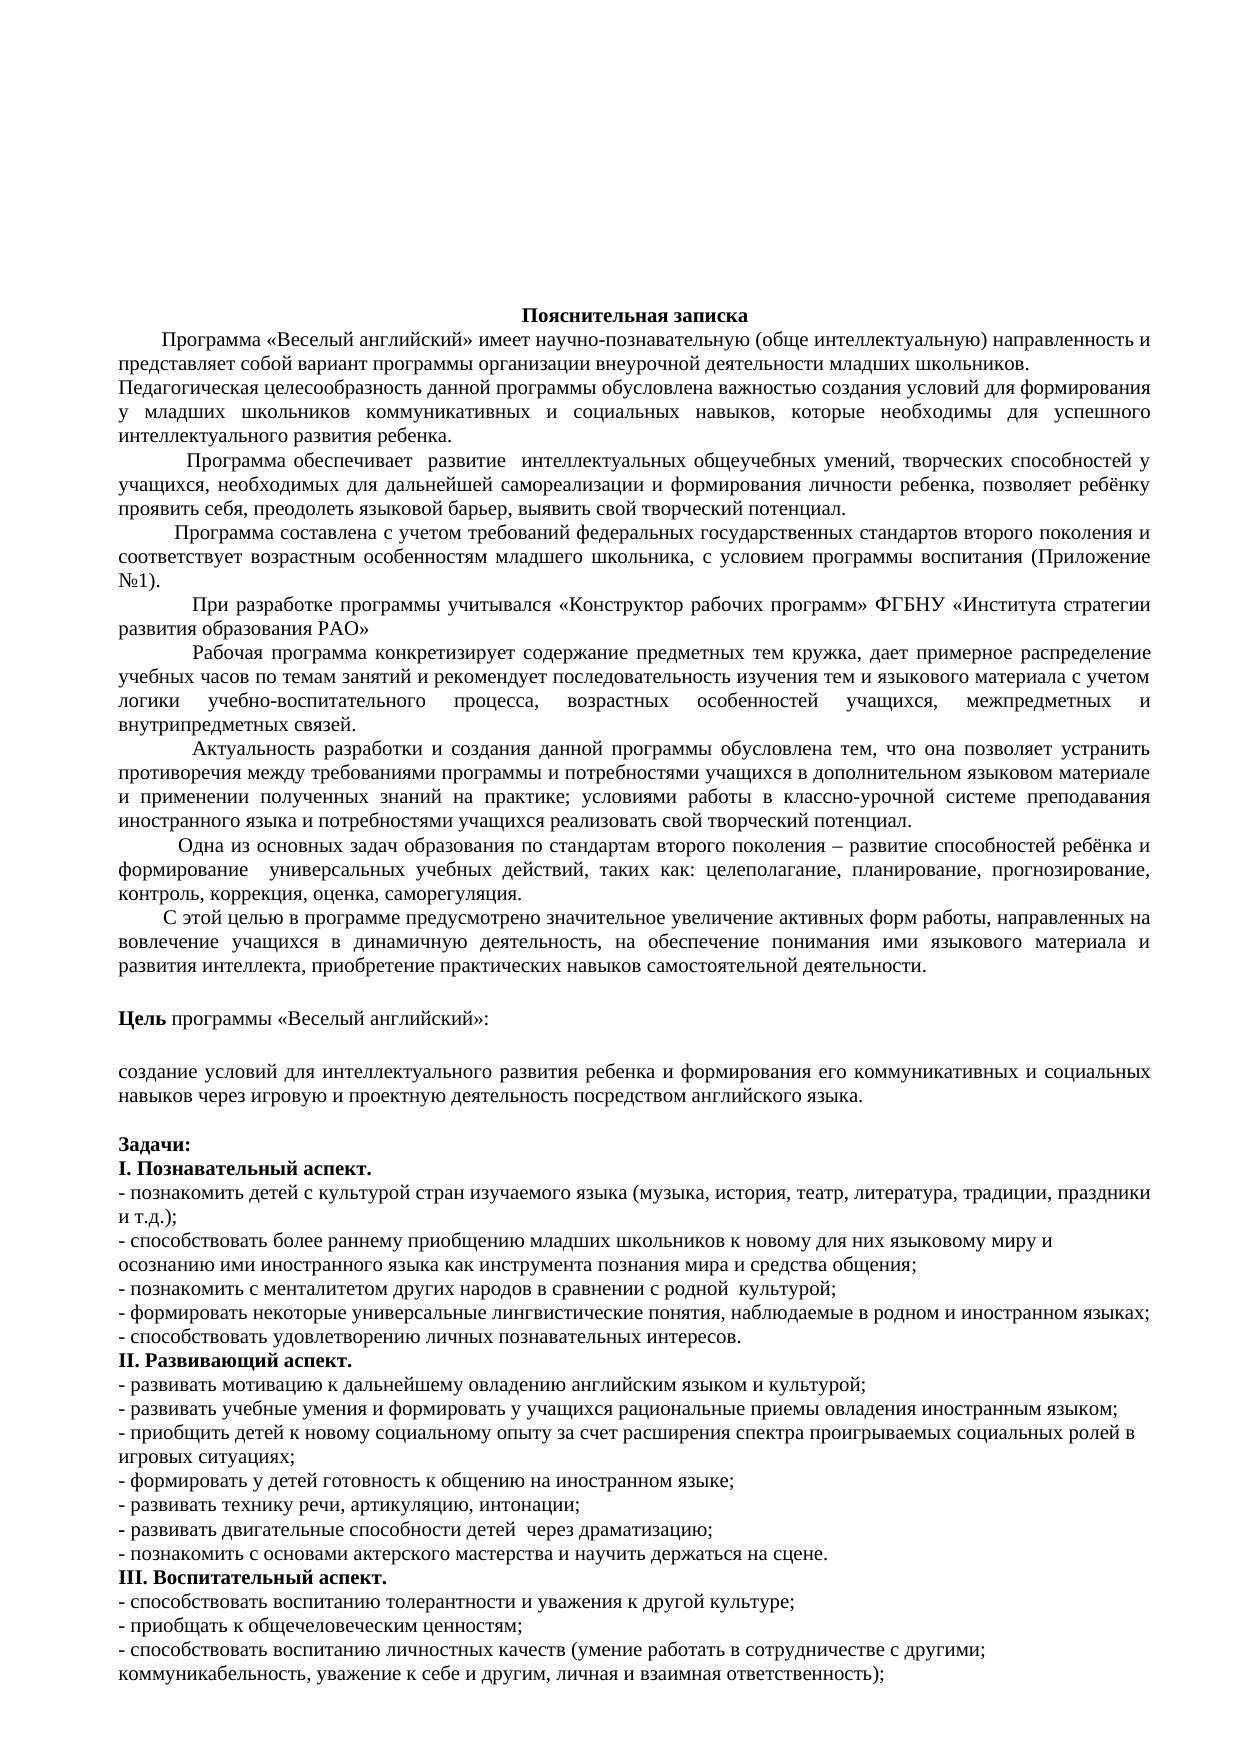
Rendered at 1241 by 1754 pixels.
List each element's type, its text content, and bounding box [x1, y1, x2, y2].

text Цель программы «Веселый английский»: [118, 1006, 1152, 1030]
text Программа «Веселый английский» имеет научно-познавательную (обще интеллектуальную) направленность и представляет собой вариант программы организации внеурочной деятельности младших школьников. [118, 327, 1152, 375]
text Одна из основных задач образования по стандартам второго поколения – развитие способностей ребёнка и формирование универсальных учебных действий, таких как: целеполагание, планирование, прогнозирование, контроль, коррекция, оценка, саморегуляция. [118, 832, 1152, 905]
text Программа обеспечивает развитие интеллектуальных общеучебных умений, творческих способностей у учащихся, необходимых для дальнейшей самореализации и формирования личности ребенка, позволяет ребёнку проявить себя, преодолеть языковой барьер, выявить свой творческий потенциал. [118, 447, 1152, 520]
text - познакомить с основами актерского мастерства и научить держаться на сцене. III. Воспитательный аспект. [118, 1541, 1152, 1589]
text Педагогическая целесообразность данной программы обусловлена важностью создания условий для формирования у младших школьников коммуникативных и социальных навыков, которые необходимы для успешного интеллектуального развития ребенка. [118, 375, 1152, 447]
text - развивать учебные умения и формировать у учащихся рациональные приемы овладения иностранным языком; [118, 1396, 1152, 1420]
text - способствовать воспитанию личностных качеств (умение работать в сотрудничестве с другими; коммуникабельность, уважение к себе и другим, личная и взаимная ответственность); [118, 1637, 1152, 1685]
text Актуальность разработки и создания данной программы обусловлена тем, что она позволяет устранить противоречия между требованиями программы и потребностями учащихся в дополнительном языковом материале и применении полученных знаний на практике; условиями работы в классно-урочной системе преподавания иностранного языка и потребностями учащихся реализовать свой творческий потенциал. [118, 736, 1152, 832]
text создание условий для интеллектуального развития ребенка и формирования его коммуникативных и социальных навыков через игровую и проектную деятельность посредством английского языка. [118, 1059, 1152, 1107]
text I. Познавательный аспект. - познакомить детей c культурой стран изучаемого языка (музыка, история, театр, литература, традиции, праздники и т.д.); [118, 1156, 1152, 1228]
text - познакомить с менталитетом других народов в сравнении с родной культурой; [118, 1276, 1152, 1300]
text Пояснительная записка [118, 303, 1152, 327]
text Рабочая программа конкретизирует содержание предметных тем кружка, дает примерное распределение учебных часов по темам занятий и рекомендует последовательность изучения тем и языкового материала с учетом логики учебно-воспитательного процесса, возрастных особенностей учащихся, межпредметных и внутрипредметных связей. [118, 640, 1152, 736]
text - формировать некоторые универсальные лингвистические понятия, наблюдаемые в родном и иностранном языках; [118, 1300, 1152, 1324]
text Задачи: [118, 1131, 1152, 1156]
text - способствовать более раннему приобщению младших школьников к новому для них языковому миру и осознанию ими иностранного языка как инструмента познания мира и средства общения; [118, 1228, 1152, 1276]
text - способствовать воспитанию толерантности и уважения к другой культуре; - приобщать к общечеловеческим ценностям; [118, 1589, 1152, 1637]
text - развивать мотивацию к дальнейшему овладению английским языком и культурой; [118, 1372, 1152, 1396]
text - развивать двигательные способности детей через драматизацию; [118, 1516, 1152, 1541]
text - развивать технику речи, артикуляцию, интонации; [118, 1492, 1152, 1516]
text - приобщить детей к новому социальному опыту за счет расширения спектра проигрываемых социальных ролей в игровых ситуациях; [118, 1420, 1152, 1468]
text С этой целью в программе предусмотрено значительное увеличение активных форм работы, направленных на вовлечение учащихся в динамичную деятельность, на обеспечение понимания ими языкового материала и развития интеллекта, приобретение практических навыков самостоятельной деятельности. [118, 905, 1152, 977]
text - способствовать удовлетворению личных познавательных интересов. II. Развивающий аспект. [118, 1324, 1152, 1372]
text Программа составлена с учетом требований федеральных государственных стандартов второго поколения и соответствует возрастным особенностям младшего школьника, с условием программы воспитания (Приложение №1). [118, 520, 1152, 592]
text При разработке программы учитывался «Конструктор рабочих программ» ФГБНУ «Института стратегии развития образования РАО» [118, 592, 1152, 640]
text - формировать у детей готовность к общению на иностранном языке; [118, 1468, 1152, 1492]
